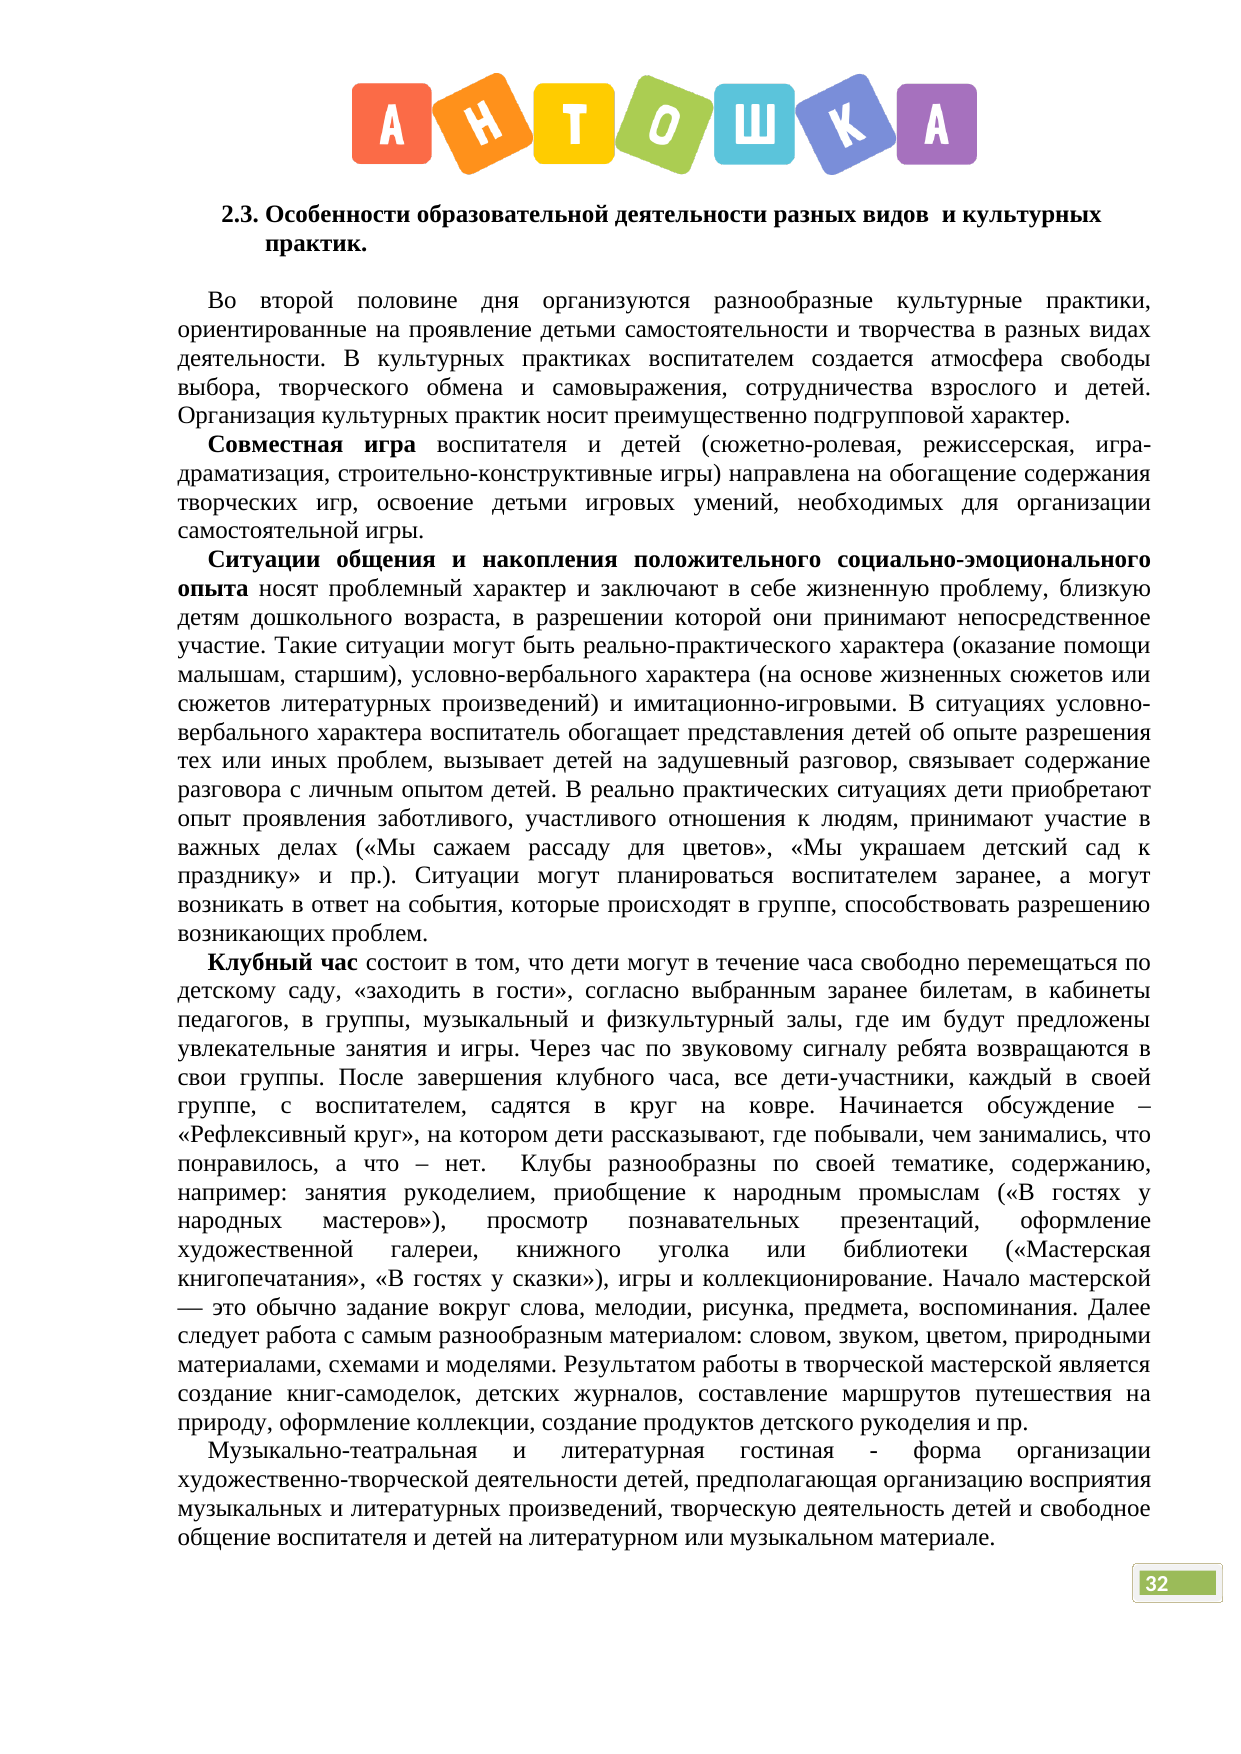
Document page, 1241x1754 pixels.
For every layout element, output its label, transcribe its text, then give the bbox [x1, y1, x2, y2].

text Клубный час состоит в том, что дети могут в течение часа свободно перемещаться по детскому саду, «заходить в гости», согласно выбранным заранее билетам, в кабинеты педагогов, в группы, музыкальный и физкультурный залы, где им будут предложены увлекательные занятия и игры. Через час по звуковому сигналу ребята возвращаются в свои группы. После завершения клубного часа, все дети-участники, каждый в своей группе, с воспитателем, садятся в круг на ковре. Начинается обсуждение – «Рефлексивный круг», на котором дети рассказывают, где побывали, чем занимались, что понравилось, а что – нет. Клубы разнообразны по своей тематике, содержанию, например: занятия рукоделием, приобщение к народным промыслам («В гостях у народных мастеров»), просмотр познавательных презентаций, оформление художественной галереи, книжного уголка или библиотеки («Мастерская книгопечатания», «В гостях у сказки»), игры и коллекционирование. Начало мастерской — это обычно задание вокруг слова, мелодии, рисунка, предмета, воспоминания. Далее следует работа с самым разнообразным материалом: словом, звуком, цветом, природными материалами, схемами и моделями. Результатом работы в творческой мастерской является создание книг-самоделок, детских журналов, составление маршрутов путешествия на природу, оформление коллекции, создание продуктов детского рукоделия и пр. [177, 947, 1152, 1436]
text практик. [177, 228, 1152, 257]
text 2.3. Особенности образовательной деятельности разных видов и культурных [177, 199, 1152, 228]
text Во второй половине дня организуются разнообразные культурные практики, ориентированные на проявление детьми самостоятельности и творчества в разных видах деятельности. В культурных практиках воспитателем создается атмосфера свободы выбора, творческого обмена и самовыражения, сотрудничества взрослого и детей. Организация культурных практик носит преимущественно подгрупповой характер. [177, 286, 1152, 429]
picture [352, 73, 977, 175]
text Ситуации общения и накопления положительного социально-эмоционального опыта носят проблемный характер и заключают в себе жизненную проблему, близкую детям дошкольного возраста, в разрешении которой они принимают непосредственное участие. Такие ситуации могут быть реально-практического характера (оказание помощи малышам, старшим), условно-вербального характера (на основе жизненных сюжетов или сюжетов литературных произведений) и имитационно-игровыми. В ситуациях условно-вербального характера воспитатель обогащает представления детей об опыте разрешения тех или иных проблем, вызывает детей на задушевный разговор, связывает содержание разговора с личным опытом детей. В реально практических ситуациях дети приобретают опыт проявления заботливого, участливого отношения к людям, принимают участие в важных делах («Мы сажаем рассаду для цветов», «Мы украшаем детский сад к празднику» и пр.). Ситуации могут планироваться воспитателем заранее, а могут возникать в ответ на события, которые происходят в группе, способствовать разрешению возникающих проблем. [177, 544, 1152, 947]
text Совместная игра воспитателя и детей (сюжетно-ролевая, режиссерская, игра-драматизация, строительно-конструктивные игры) направлена на обогащение содержания творческих игр, освоение детьми игровых умений, необходимых для организации самостоятельной игры. [177, 429, 1152, 544]
text Музыкально-театральная и литературная гостиная - форма организации художественно-творческой деятельности детей, предполагающая организацию восприятия музыкальных и литературных произведений, творческую деятельность детей и свободное общение воспитателя и детей на литературном или музыкальном материале. [177, 1436, 1152, 1551]
